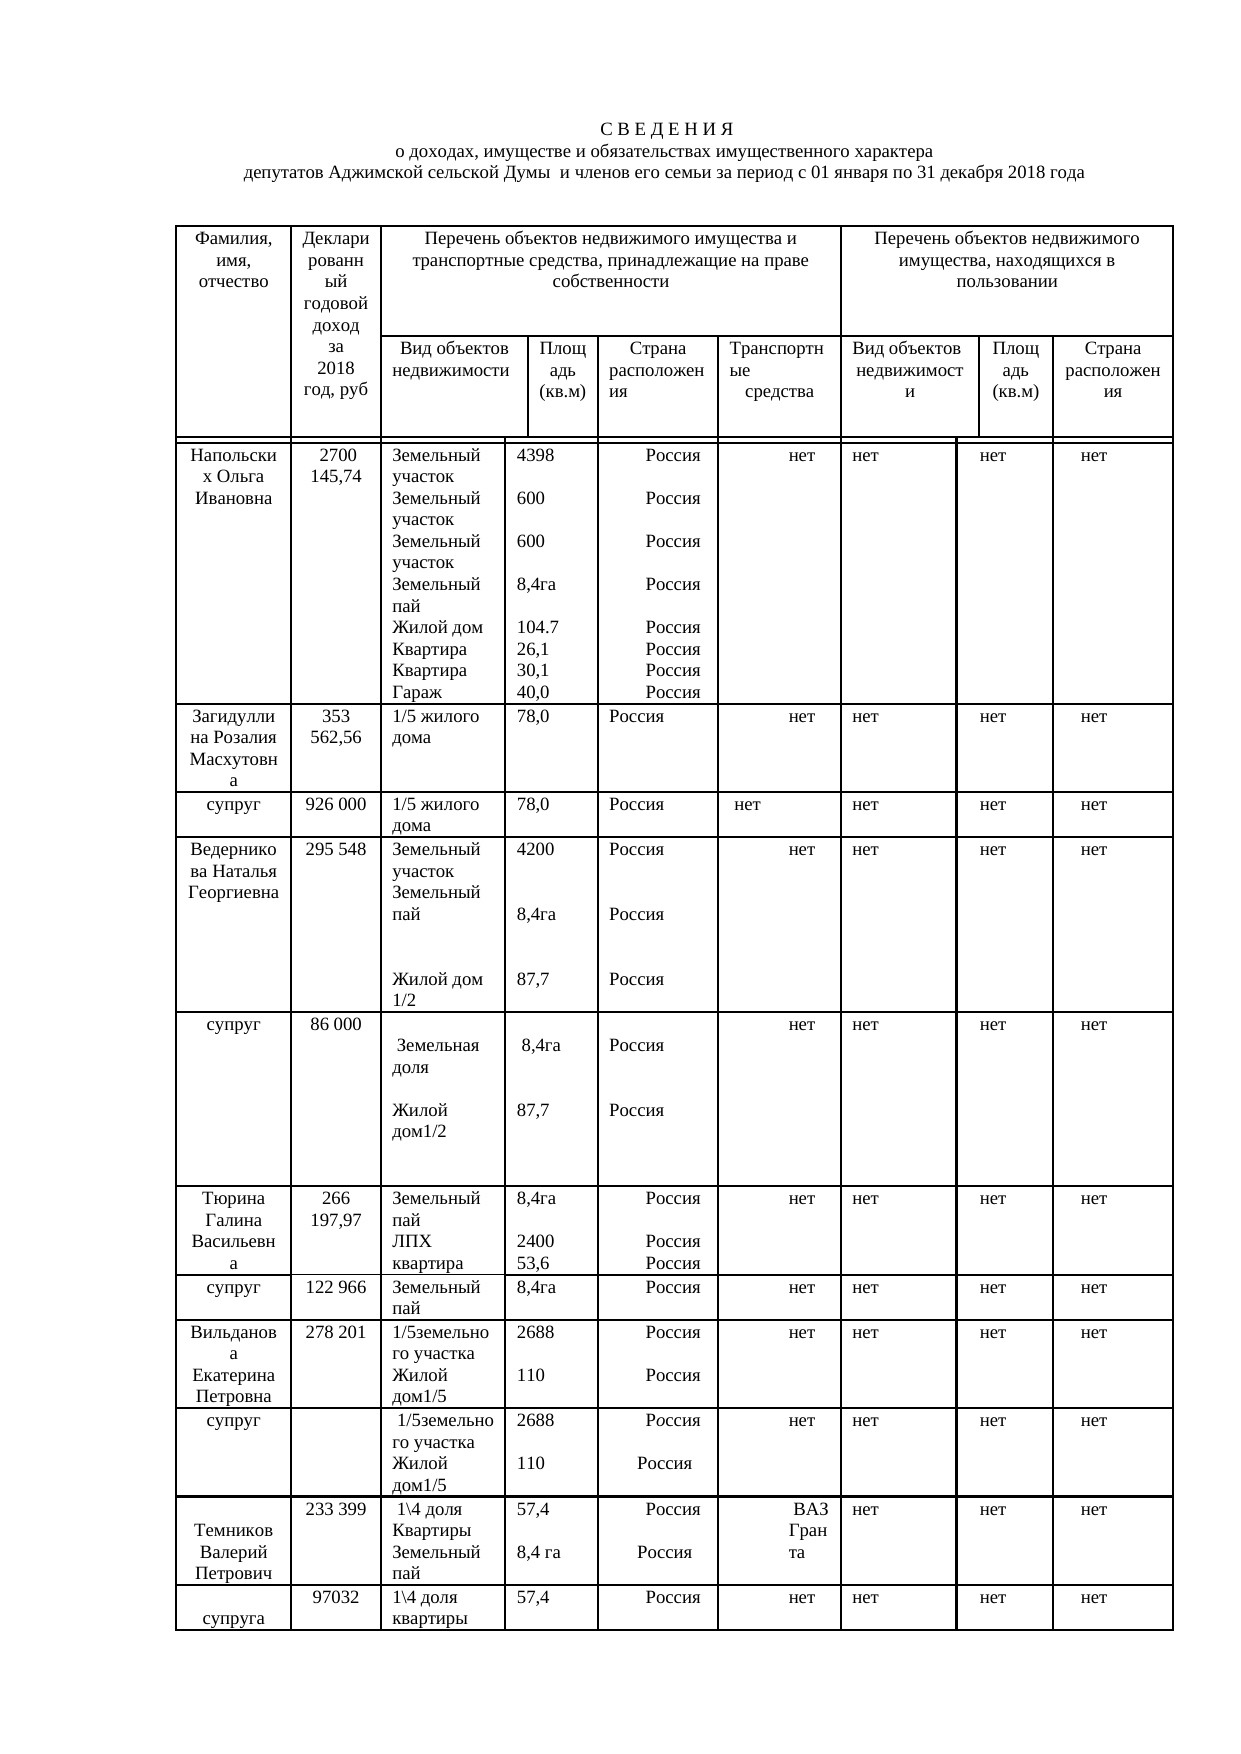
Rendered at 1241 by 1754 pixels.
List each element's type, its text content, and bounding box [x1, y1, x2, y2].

table_cell супруг [177, 1409, 290, 1495]
table_cell 86 000 [292, 1013, 380, 1185]
table_cell Россия Россия Россия [599, 1187, 717, 1273]
table_cell 1\4 доля Квартиры Земельный пай [382, 1498, 504, 1584]
table_cell нет [958, 793, 1052, 836]
table_cell Страна расположения [1054, 337, 1172, 436]
table_cell Площадь (кв.м) [529, 337, 597, 436]
table_cell Земельный пай ЛПХ квартира [382, 1187, 504, 1273]
table_cell Ведерникова Наталья Георгиевна [177, 838, 290, 1011]
table_cell нет [958, 1498, 1052, 1584]
table_cell 2700 145,74 [292, 444, 380, 702]
table_cell нет [958, 1409, 1052, 1495]
table_cell 1/5земельного участка Жилой дом1/5 [382, 1409, 504, 1495]
table_cell нет [958, 444, 1052, 702]
table_cell ВАЗ Гранта [719, 1498, 840, 1584]
table_cell нет [958, 1013, 1052, 1185]
table_cell Загидуллина Розалия Масхутовна [177, 705, 290, 791]
table_cell нет [1054, 705, 1172, 791]
table_cell [292, 1409, 380, 1495]
table_cell нет [719, 1187, 840, 1273]
text депутатов Аджимской сельской Думы и членов его семьи за период с 01 января по 31 декабря 2018 года [177, 161, 1152, 183]
table_cell нет [1054, 444, 1172, 702]
table_cell 57,4 8,4 га [506, 1498, 597, 1584]
table_cell Россия [599, 705, 717, 791]
table_cell нет [1054, 793, 1172, 836]
table_cell нет [958, 838, 1052, 1011]
table_cell Напольских Ольга Ивановна [177, 444, 290, 702]
table_cell нет [719, 838, 840, 1011]
table_cell нет [719, 1276, 840, 1319]
table_cell нет [842, 705, 955, 791]
table_cell Россия [599, 1276, 717, 1319]
table_cell нет [958, 1276, 1052, 1319]
table_cell 266 197,97 [292, 1187, 380, 1273]
table_cell нет [1054, 1276, 1172, 1319]
table_cell [599, 438, 717, 442]
table_cell Вид объектов недвижимости [842, 337, 978, 436]
table_cell [506, 438, 597, 442]
table_cell Земельный пай [382, 1275, 504, 1319]
table_cell [382, 438, 504, 442]
text о доходах, имуществе и обязательствах имущественного характера [177, 140, 1152, 161]
table_cell [719, 438, 840, 442]
table_cell Россия Россия Россия [599, 838, 717, 1011]
table_cell 926 000 [292, 793, 380, 836]
table_cell нет [842, 1586, 955, 1629]
table_cell супруг [177, 1013, 290, 1185]
table_cell [177, 438, 290, 442]
table_cell Земельная доля Жилой дом1/2 [382, 1013, 504, 1185]
table_cell нет [1054, 1409, 1172, 1495]
table_cell нет [1054, 1187, 1172, 1273]
table_cell нет [958, 1187, 1052, 1273]
table_cell 2688 110 [506, 1321, 597, 1407]
table_cell нет [842, 1321, 955, 1407]
table_cell 1/5земельного участка Жилой дом1/5 [382, 1321, 504, 1407]
table_cell 233 399 [292, 1498, 380, 1584]
table_header Фамилия, имя, отчество [177, 227, 290, 436]
table_cell супруг [177, 1276, 290, 1319]
table_cell Темников Валерий Петрович [177, 1498, 290, 1584]
table_cell Россия Россия [599, 1498, 717, 1584]
table_cell нет [719, 1409, 840, 1495]
table_cell Вильданова Екатерина Петровна [177, 1321, 290, 1407]
table_cell нет [958, 1321, 1052, 1407]
table_cell Россия Россия [599, 1409, 717, 1495]
table_header Деклари рованный годовой доход за 2018 год, руб [292, 227, 380, 436]
table_cell Транспортные средства [719, 337, 840, 436]
table_cell нет [1054, 1498, 1172, 1584]
table_cell 1/5 жилого дома [382, 793, 504, 836]
table_cell 1/5 жилого дома [382, 705, 504, 791]
table_cell [842, 438, 955, 442]
table_cell нет [719, 1321, 840, 1407]
table_cell нет [842, 793, 955, 836]
table_cell 97032 [292, 1586, 380, 1629]
table_cell супруг [177, 793, 290, 836]
table_cell Россия Россия Россия Россия Россия Россия Россия Россия [599, 444, 717, 702]
table_cell нет [1054, 1321, 1172, 1407]
table_cell нет [719, 705, 840, 791]
table_cell Россия Россия [599, 1013, 717, 1185]
table_cell нет [958, 705, 1052, 791]
table_cell Россия Россия [599, 1321, 717, 1407]
table_cell Площадь (кв.м) [980, 337, 1052, 436]
table_cell 8,4га 87,7 [506, 1013, 597, 1185]
table_cell нет [719, 793, 840, 836]
table_cell [292, 438, 380, 442]
table_cell 78,0 [506, 793, 597, 836]
table_cell Россия [599, 1586, 717, 1629]
table_cell [1054, 438, 1172, 442]
table_cell 122 966 [292, 1275, 380, 1319]
table_cell супруга [177, 1586, 290, 1629]
table_cell 353 562,56 [292, 705, 380, 791]
table_header Перечень объектов недвижимого имущества и транспортные средства, принадлежащие на праве собственности [382, 227, 840, 335]
table_cell нет [842, 444, 955, 702]
table_cell нет [842, 838, 955, 1011]
table_cell нет [719, 444, 840, 702]
table_cell нет [958, 1586, 1052, 1629]
table_cell Россия [599, 793, 717, 836]
table_cell 57,4 [506, 1586, 597, 1629]
table_cell 1\4 доля квартиры [382, 1586, 504, 1629]
table_cell 4398 600 600 8,4га 104.7 26,1 30,1 40,0 [506, 444, 597, 702]
table_cell нет [842, 1187, 955, 1273]
table_cell нет [719, 1586, 840, 1629]
table_cell нет [842, 1276, 955, 1319]
table_cell Страна расположения [599, 337, 717, 436]
table_cell нет [842, 1013, 955, 1185]
table_cell 295 548 [292, 838, 380, 1011]
table_cell нет [1054, 1586, 1172, 1629]
table_cell 2688 110 [506, 1409, 597, 1495]
table_header Перечень объектов недвижимого имущества, находящихся в пользовании [842, 227, 1172, 335]
table_cell Вид объектов недвижимости [382, 337, 527, 436]
table_cell 278 201 [292, 1321, 380, 1407]
table_cell нет [1054, 838, 1172, 1011]
text С В Е Д Е Н И Я [177, 118, 1152, 140]
table_cell [958, 438, 1052, 442]
table_cell нет [1054, 1013, 1172, 1185]
table_cell Земельный участок Земельный участок Земельный участок Земельный пай Жилой дом Квартира Квартира Гараж [382, 444, 504, 702]
table_cell 8,4га 2400 53,6 [506, 1187, 597, 1273]
table_cell Тюрина Галина Васильевна [177, 1187, 290, 1273]
table_cell 8,4га [506, 1276, 597, 1319]
table_cell нет [719, 1013, 840, 1185]
table_cell 4200 8,4га 87,7 [506, 838, 597, 1011]
table_cell нет [842, 1409, 955, 1495]
table_cell Земельный участок Земельный пай Жилой дом 1/2 [382, 838, 504, 1011]
table_cell нет [842, 1498, 955, 1584]
table_cell 78,0 [506, 705, 597, 791]
